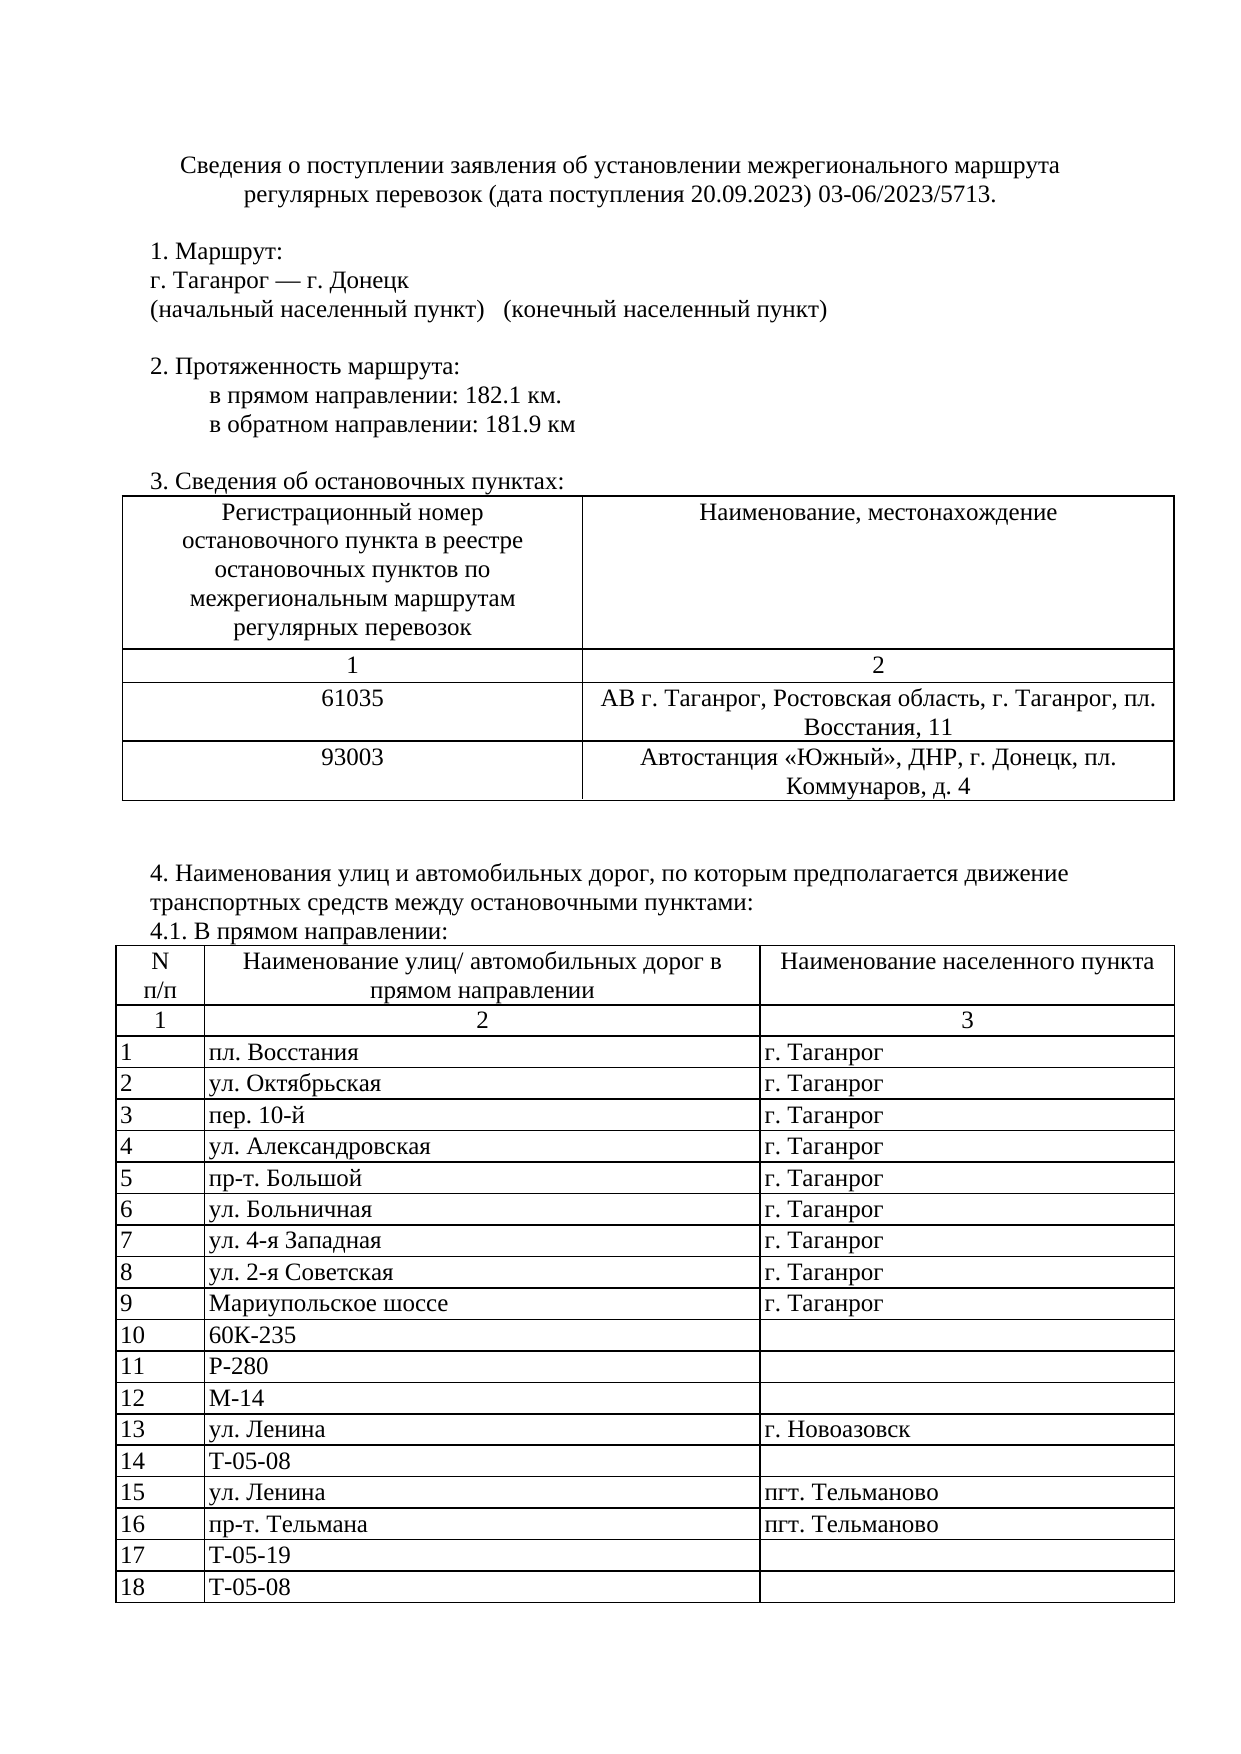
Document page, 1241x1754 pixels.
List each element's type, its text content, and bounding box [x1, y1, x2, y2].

table_cell Автостанция «Южный», ДНР, г. Донецк, пл. Коммунаров, д. 4 [583, 742, 1173, 799]
table_cell пгт. Тельманово [761, 1509, 1174, 1539]
table_cell г. Таганрог [761, 1163, 1174, 1193]
table_cell г. Таганрог [761, 1068, 1174, 1098]
table_cell пр-т. Тельмана [205, 1509, 759, 1539]
text Сведения о поступлении заявления об установлении межрегионального маршрута регулярных перевозок (дата поступления 20.09.2023) 03-06/2023/5713. [150, 150, 1090, 207]
table_cell [761, 1383, 1174, 1413]
table_cell 7 [117, 1226, 204, 1256]
table_cell М-14 [205, 1383, 759, 1413]
table_cell пер. 10-й [205, 1100, 759, 1130]
table_cell ул. Октябрьская [205, 1068, 759, 1098]
table_cell 2 [205, 1006, 759, 1035]
table_cell ул. Александровская [205, 1131, 759, 1161]
table_cell 13 [117, 1415, 204, 1444]
text 3. Сведения об остановочных пунктах: [150, 466, 1090, 495]
table_cell Р-280 [205, 1352, 759, 1381]
text г. Таганрог — г. Донецк [150, 265, 1090, 294]
table_cell 8 [117, 1257, 204, 1287]
table_cell г. Таганрог [761, 1289, 1174, 1318]
table_cell г. Таганрог [761, 1037, 1174, 1067]
table_cell 1 [117, 1037, 204, 1067]
table_cell 14 [117, 1446, 204, 1476]
text (начальный населенный пункт) (конечный населенный пункт) [150, 294, 1090, 322]
table_cell [761, 1572, 1174, 1602]
table_cell 1 [117, 1006, 204, 1035]
table_cell 3 [117, 1100, 204, 1130]
table_cell Т-05-19 [205, 1540, 759, 1570]
table_cell 3 [761, 1006, 1174, 1035]
table_cell АВ г. Таганрог, Ростовская область, г. Таганрог, пл. Восстания, 11 [583, 683, 1173, 740]
table_cell [761, 1320, 1174, 1350]
text 1. Маршрут: [150, 236, 1090, 265]
table_cell [761, 1352, 1174, 1381]
table_cell пл. Восстания [205, 1037, 759, 1067]
table_header Наименование населенного пункта [761, 946, 1174, 1004]
table_cell ул. Ленина [205, 1477, 759, 1507]
table_cell пгт. Тельманово [761, 1477, 1174, 1507]
table_cell г. Таганрог [761, 1257, 1174, 1287]
table_cell 9 [117, 1289, 204, 1318]
table_cell пр-т. Большой [205, 1163, 759, 1193]
text 2. Протяженность маршрута: [150, 351, 1090, 380]
text в прямом направлении: 182.1 км. [150, 380, 1090, 409]
table_cell 4 [117, 1131, 204, 1161]
table_cell [761, 1540, 1174, 1570]
table_cell 93003 [123, 742, 582, 799]
table_cell 16 [117, 1509, 204, 1539]
table_cell 2 [583, 650, 1173, 681]
table_cell 61035 [123, 683, 582, 740]
table_cell 10 [117, 1320, 204, 1350]
table_cell г. Таганрог [761, 1226, 1174, 1256]
text в обратном направлении: 181.9 км [150, 409, 1090, 437]
table_cell 11 [117, 1352, 204, 1381]
table_header N п/п [117, 946, 204, 1004]
table_cell 6 [117, 1194, 204, 1224]
table_cell 18 [117, 1572, 204, 1602]
text 4.1. В прямом направлении: [150, 916, 1090, 945]
table_cell ул. Больничная [205, 1194, 759, 1224]
table_cell [761, 1446, 1174, 1476]
table_cell Т-05-08 [205, 1446, 759, 1476]
table_cell Т-05-08 [205, 1572, 759, 1602]
table_cell 2 [117, 1068, 204, 1098]
table_cell 15 [117, 1477, 204, 1507]
table_cell 60К-235 [205, 1320, 759, 1350]
table_cell г. Новоазовск [761, 1415, 1174, 1444]
table_cell г. Таганрог [761, 1100, 1174, 1130]
text 4. Наименования улиц и автомобильных дорог, по которым предполагается движение транспортных средств между остановочными пунктами: [150, 858, 1090, 916]
table_cell 17 [117, 1540, 204, 1570]
table_cell г. Таганрог [761, 1194, 1174, 1224]
table_header Регистрационный номер остановочного пункта в реестре остановочных пунктов по межрегиональным маршрутам регулярных перевозок [123, 497, 582, 648]
table_cell ул. 4-я Западная [205, 1226, 759, 1256]
table_cell г. Таганрог [761, 1131, 1174, 1161]
table_header Наименование, местонахождение [583, 497, 1173, 648]
table_cell ул. Ленина [205, 1415, 759, 1444]
table_cell 5 [117, 1163, 204, 1193]
table_cell Мариупольское шоссе [205, 1289, 759, 1318]
table_cell 12 [117, 1383, 204, 1413]
table_header Наименование улиц/ автомобильных дорог в прямом направлении [205, 946, 759, 1004]
table_cell ул. 2-я Советская [205, 1257, 759, 1287]
table_cell 1 [123, 650, 582, 681]
